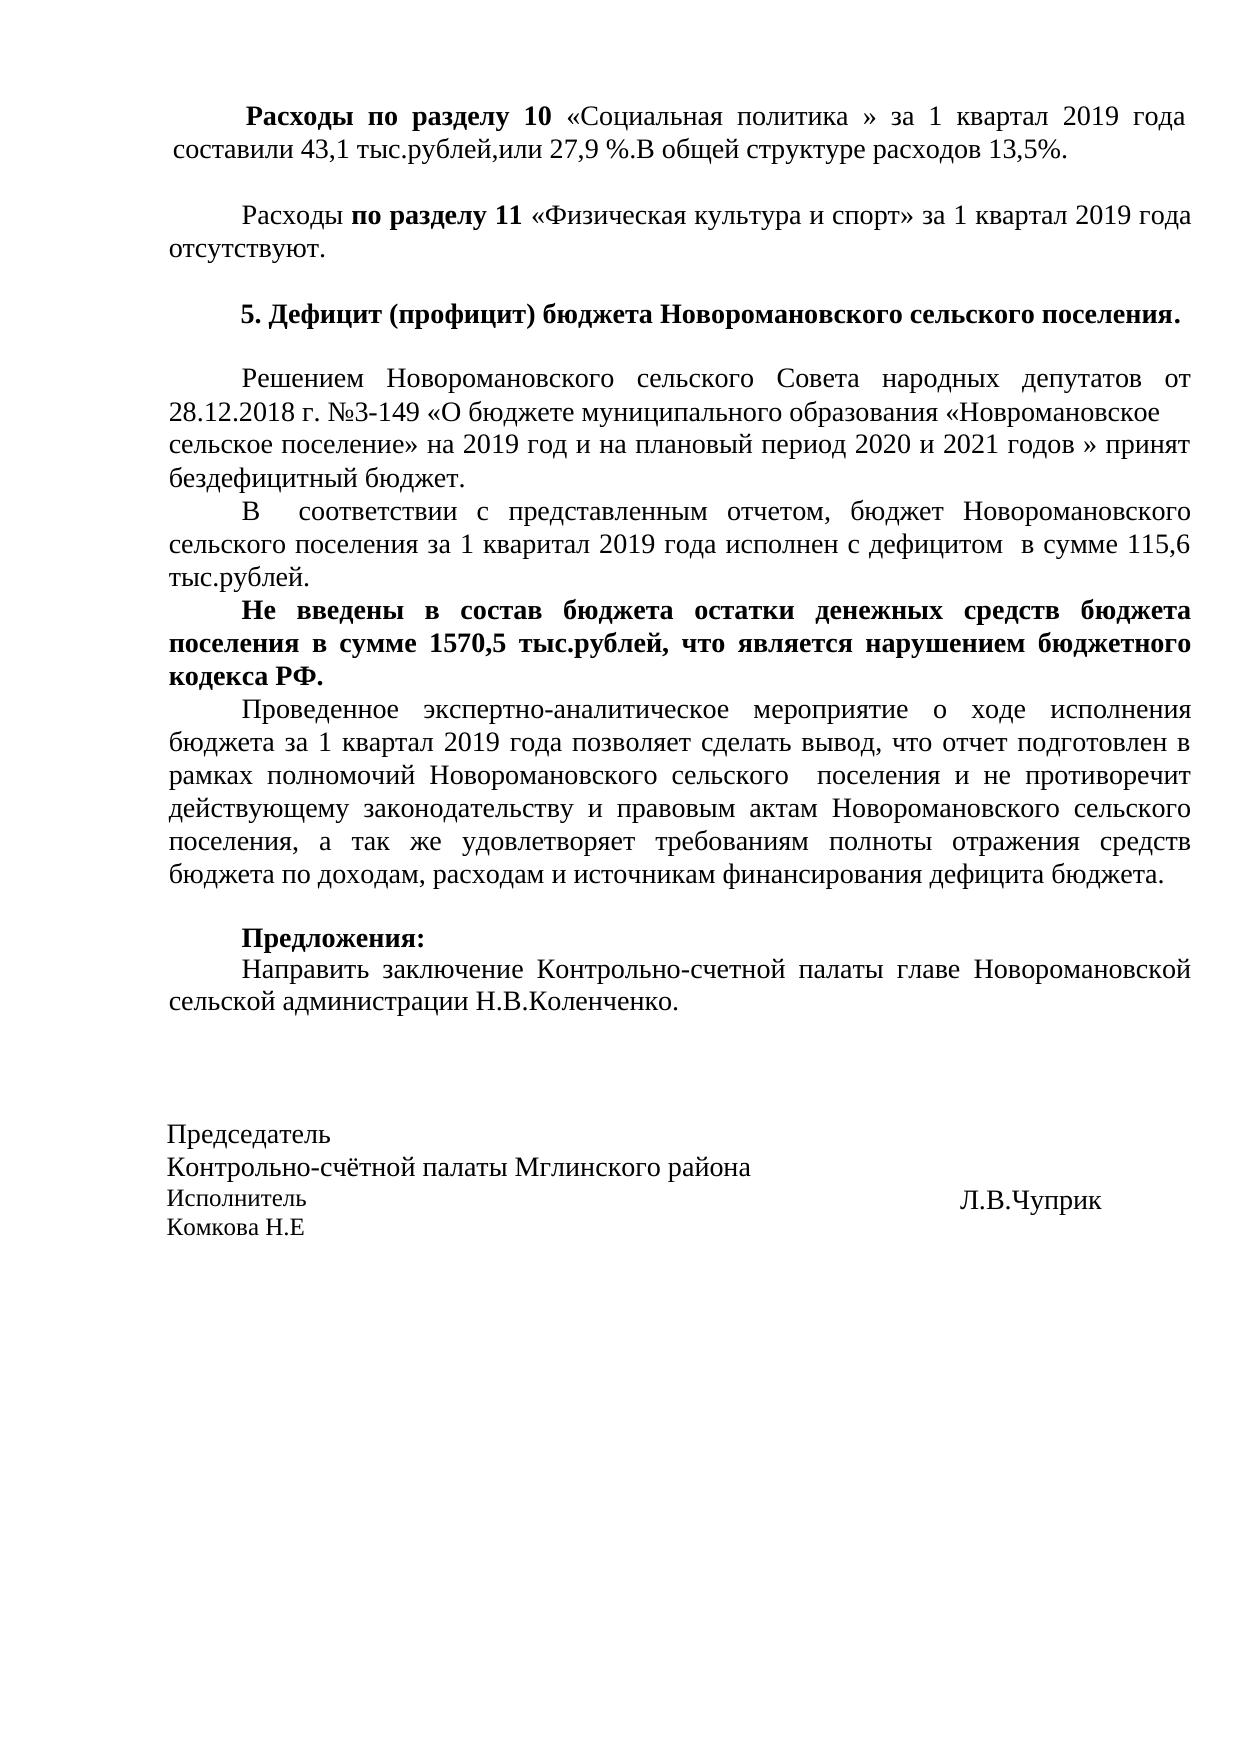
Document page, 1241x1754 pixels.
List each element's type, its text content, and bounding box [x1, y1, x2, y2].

text Решением Новоромановского сельского Совета народных депутатов от г. №3-149 «О бюджете муниципального образования «Новромановское [168, 362, 1192, 428]
text 5. Дефицит (профицит) бюджета Новоромановского сельского поселения. [166, 297, 1192, 329]
text Исполнитель [166, 1183, 1192, 1212]
text Направить заключение Контрольно-счетной палаты главе Новоромановской сельской администрации Н.В.Коленченко. [168, 953, 1192, 1017]
text Контрольно-счётной палаты Мглинского района [166, 1150, 1151, 1183]
text Проведенное экспертно-аналитическое мероприятие о ходе исполнения бюджета за 1 квартал 2019 года позволяет сделать вывод, что отчет подготовлен в рамках полномочий Новоромановского сельского поселения и не противоречит действующему законодательству и правовым актам Новоромановского сельского поселения, а так же удовлетворяет требованиям полноты отражения средств бюджета по доходам, расходам и источникам финансирования дефицита бюджета. [168, 692, 1192, 890]
text Расходы по разделу 10 «Социальная политика » за 1 квартал 2019 года составили 43,1 тыс.рублей,или 27,9 %.В общей структуре расходов 13,5%. [173, 99, 1186, 165]
text Л.В.Чуприк [960, 1187, 1102, 1215]
text Расходы по разделу 11 «Физическая культура и спорт» за 1 квартал 2019 года отсутствуют. [168, 198, 1192, 264]
text Не введены в состав бюджета остатки денежных средств бюджета поселения в сумме 1570,5 тыс.рублей, что является нарушением бюджетного кодекса РФ. [168, 593, 1192, 692]
text сельское поселение» на 2019 год и на плановый период 2020 и 2021 годов » принят бездефицитный бюджет. [168, 428, 1192, 494]
text В соответствии с представленным отчетом, бюджет Новоромановского сельского поселения за 1 кваритал 2019 года исполнен с дефицитом в сумме 115,6 тыс.рублей. [168, 494, 1192, 593]
text Комкова Н.Е [166, 1212, 1192, 1241]
text Предложения: [168, 925, 1192, 953]
text Председатель [166, 1017, 1192, 1150]
